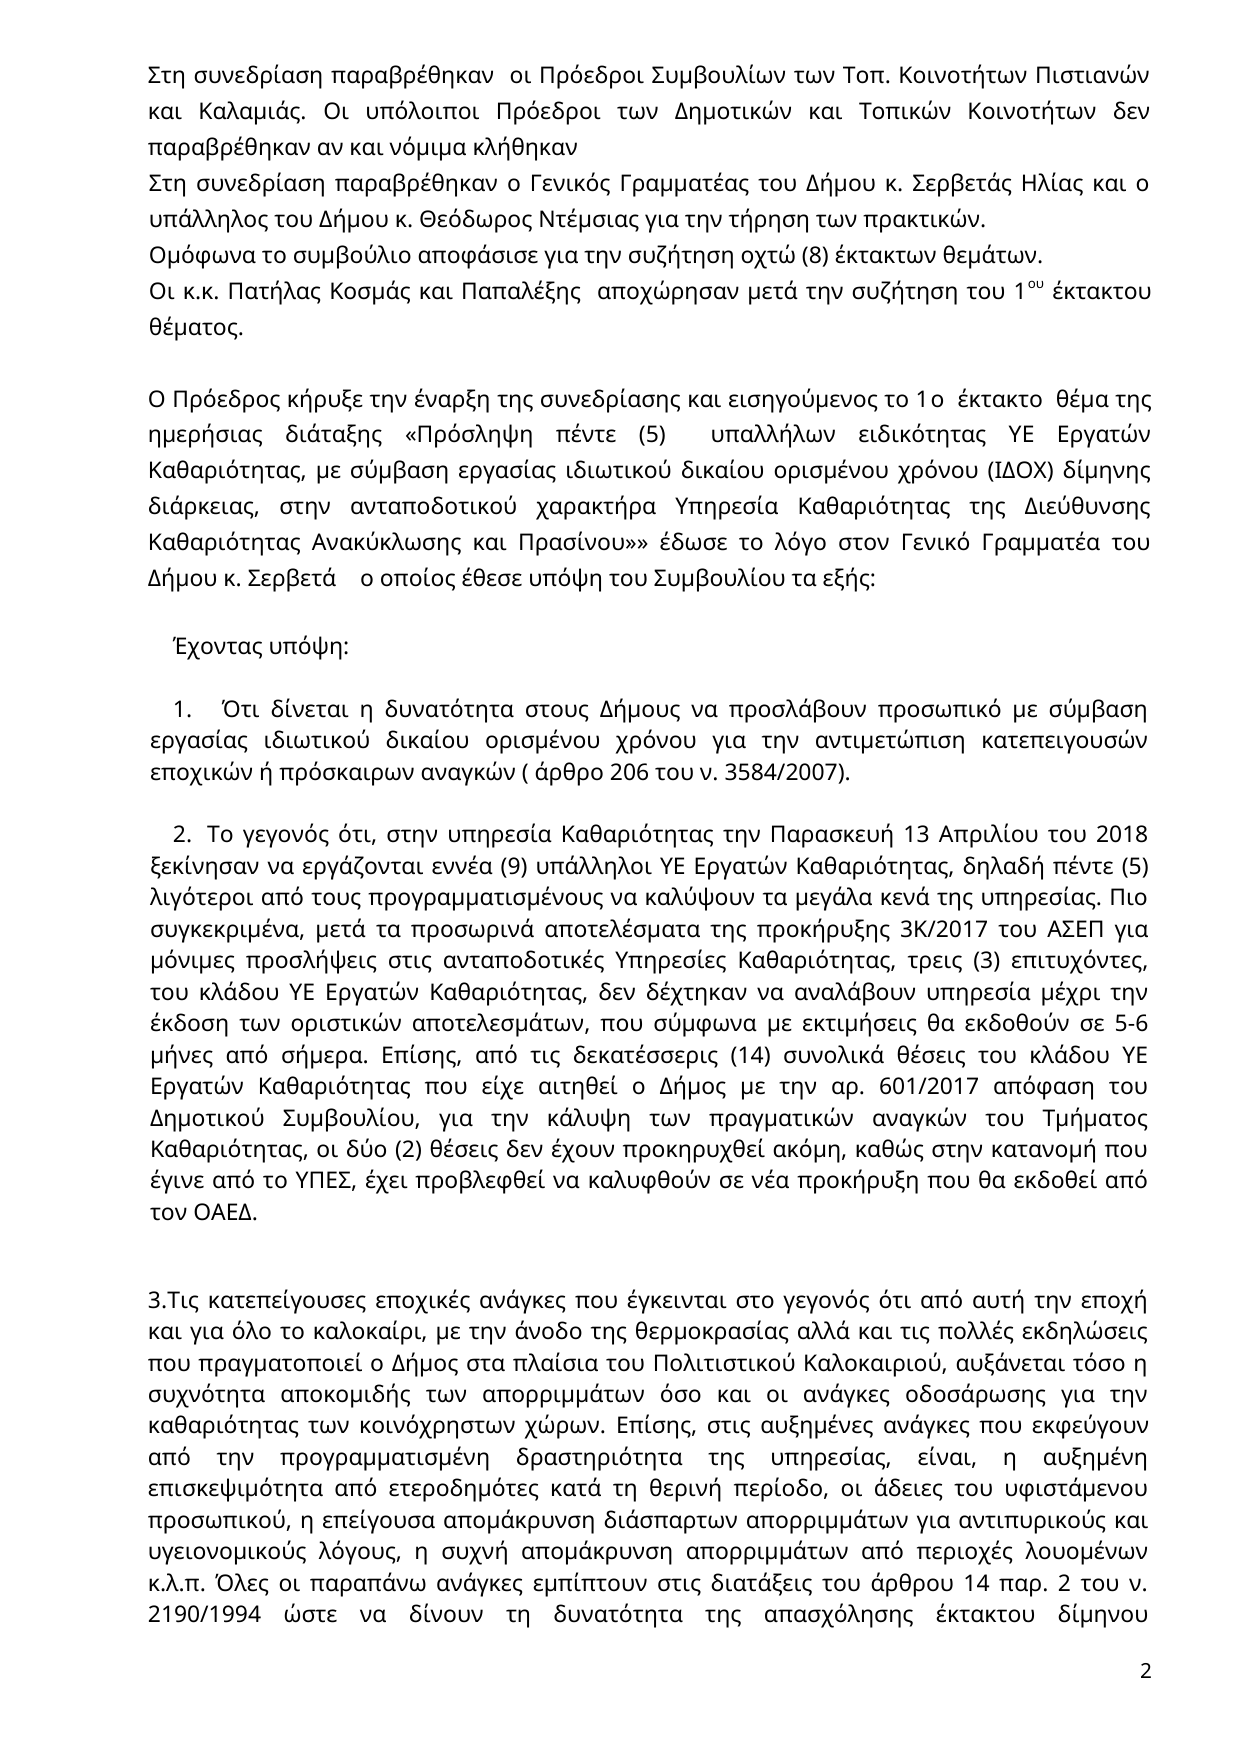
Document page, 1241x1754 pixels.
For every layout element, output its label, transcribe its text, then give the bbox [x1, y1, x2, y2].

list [148, 1283, 1149, 1629]
list Ότι δίνεται η δυνατότητα στους Δήμους να προσλάβουν προσωπικό με σύμβαση εργασίας ιδιωτικού δικαίου ορισμένου χρόνου για την αντιμετώπιση κατεπειγουσών εποχικών ή πρόσκαιρων αναγκών ( άρθρο 206 του ν. 3584/2007). [150, 692, 1149, 786]
text Ομόφωνα το συμβούλιο αποφάσισε για την συζήτηση οχτώ (8) έκτακτων θεμάτων. [149, 239, 1152, 270]
text Έχοντας υπόψη: [150, 629, 1149, 661]
text Στη συνεδρίαση παραβρέθηκαν οι Πρόεδροι Συμβουλίων των Τοπ. Κοινοτήτων Πιστιανών και Καλαμιάς. Οι υπόλοιποι Πρόεδροι των Δημοτικών και Τοπικών Κοινοτήτων δεν παραβρέθηκαν αν και νόμιμα κλήθηκαν [148, 59, 1152, 162]
text Στη συνεδρίαση παραβρέθηκαν ο Γενικός Γραμματέας του Δήμου κ. Σερβετάς Ηλίας και ο υπάλληλος του Δήμου κ. Θεόδωρος Ντέμσιας για την τήρηση των πρακτικών. [149, 167, 1152, 234]
list Το γεγονός ότι, στην υπηρεσία Καθαριότητας την Παρασκευή 13 Απριλίου του 2018 ξεκίνησαν να εργάζονται εννέα (9) υπάλληλοι ΥΕ Εργατών Καθαριότητας, δηλαδή πέντε (5) λιγότεροι από τους προγραμματισμένους να καλύψουν τα μεγάλα κενά της υπηρεσίας. Πιο συγκεκριμένα, μετά τα προσωρινά αποτελέσματα της προκήρυξης 3Κ/2017 του ΑΣΕΠ για μόνιμες προσλήψεις στις ανταποδοτικές Υπηρεσίες Καθαριότητας, τρεις (3) επιτυχόντες, του κλάδου ΥΕ Εργατών Καθαριότητας, δεν δέχτηκαν να αναλάβουν υπηρεσία μέχρι την έκδοση των οριστικών αποτελεσμάτων, που σύμφωνα με εκτιμήσεις θα εκδοθούν σε 5-6 μήνες από σήμερα. Επίσης, από τις δεκατέσσερις (14) συνολικά θέσεις του κλάδου ΥΕ Εργατών Καθαριότητας που είχε αιτηθεί ο Δήμος με την αρ. 601/2017 απόφαση του Δημοτικού Συμβουλίου, για την κάλυψη των πραγματικών αναγκών του Τμήματος Καθαριότητας, οι δύο (2) θέσεις δεν έχουν προκηρυχθεί ακόμη, καθώς στην κατανομή που έγινε από το ΥΠΕΣ, έχει προβλεφθεί να καλυφθούν σε νέα προκήρυξη που θα εκδοθεί από τον ΟΑΕΔ. [150, 818, 1149, 1227]
text Οι κ.κ. Πατήλας Κοσμάς και Παπαλέξης αποχώρησαν μετά την συζήτηση του 1ου έκτακτου θέματος. [149, 275, 1152, 342]
text Ο Πρόεδρος κήρυξε την έναρξη της συνεδρίασης και εισηγούμενος το 1ο έκτακτο θέμα της ημερήσιας διάταξης «Πρόσληψη πέντε (5) υπαλλήλων ειδικότητας ΥΕ Εργατών Καθαριότητας, με σύμβαση εργασίας ιδιωτικού δικαίου ορισμένου χρόνου (ΙΔΟΧ) δίμηνης διάρκειας, στην ανταποδοτικού χαρακτήρα Υπηρεσία Καθαριότητας της Διεύθυνσης Καθαριότητας Ανακύκλωσης και Πρασίνου»» έδωσε το λόγο στον Γενικό Γραμματέα του Δήμου κ. Σερβετά ο οποίος έθεσε υπόψη του Συμβουλίου τα εξής: [148, 382, 1152, 593]
